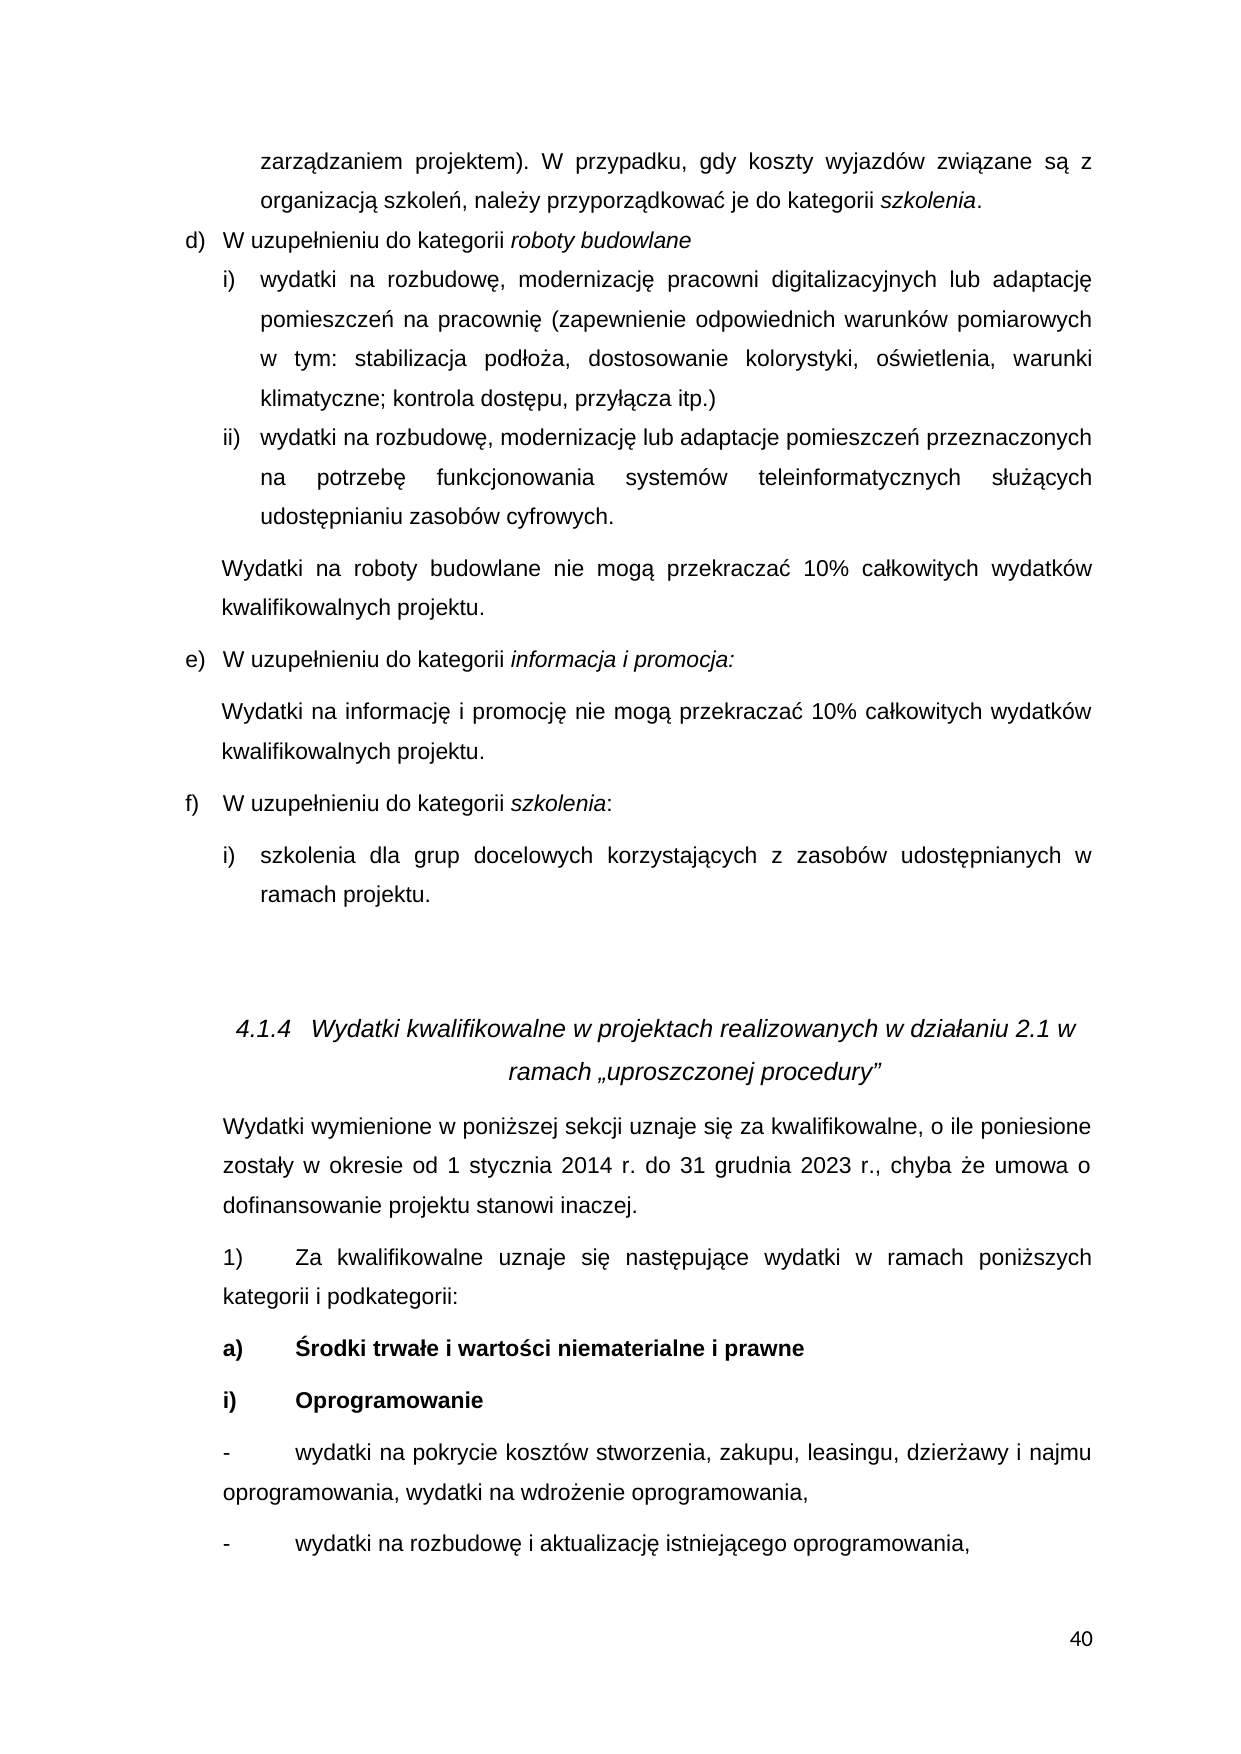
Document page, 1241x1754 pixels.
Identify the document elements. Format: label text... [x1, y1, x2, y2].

text Wydatki na roboty budowlane nie mogą przekraczać 10% całkowitych wydatków kwalifikowalnych projektu. [221, 555, 1093, 621]
list szkolenia dla grup docelowych korzystających z zasobów udostępnianych w ramach projektu. [223, 842, 1093, 908]
text 1) Za kwalifikowalne uznaje się następujące wydatki w ramach poniższych kategorii i podkategorii: [223, 1243, 1093, 1309]
list W uzupełnieniu do kategorii roboty budowlane [185, 227, 1093, 253]
text i) Oprogramowanie [223, 1387, 1093, 1413]
subtitle Wydatki kwalifikowalne w projektach realizowanych w działaniu 2.1 w ramach „uproszczonej procedury” [222, 1014, 1093, 1086]
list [223, 148, 1093, 213]
text - wydatki na pokrycie kosztów stworzenia, zakupu, leasingu, dzierżawy i najmu oprogramowania, wydatki na wdrożenie oprogramowania, [223, 1439, 1093, 1505]
text Wydatki na informację i promocję nie mogą przekraczać 10% całkowitych wydatków kwalifikowalnych projektu. [221, 698, 1093, 764]
list W uzupełnieniu do kategorii szkolenia: [185, 790, 1093, 816]
text a) Środki trwałe i wartości niematerialne i prawne [223, 1335, 1093, 1361]
text Wydatki wymienione w poniższej sekcji uznaje się za kwalifikowalne, o ile poniesione zostały w okresie od 1 stycznia 2014 r. do 31 grudnia 2023 r., chyba że umowa o dofinansowanie projektu stanowi inaczej. [223, 1113, 1093, 1218]
text - wydatki na rozbudowę i aktualizację istniejącego oprogramowania, [223, 1530, 1093, 1557]
list W uzupełnieniu do kategorii informacja i promocja: [185, 646, 1093, 673]
list wydatki na rozbudowę, modernizację lub adaptacje pomieszczeń przeznaczonych na potrzebę funkcjonowania systemów teleinformatycznych służących udostępnianiu zasobów cyfrowych. [223, 424, 1093, 529]
list wydatki na rozbudowę, modernizację pracowni digitalizacyjnych lub adaptację pomieszczeń na pracownię (zapewnienie odpowiednich warunków pomiarowych w tym: stabilizacja podłoża, dostosowanie kolorystyki, oświetlenia, warunki klimatyczne; kontrola dostępu, przyłącza itp.) [223, 266, 1093, 411]
